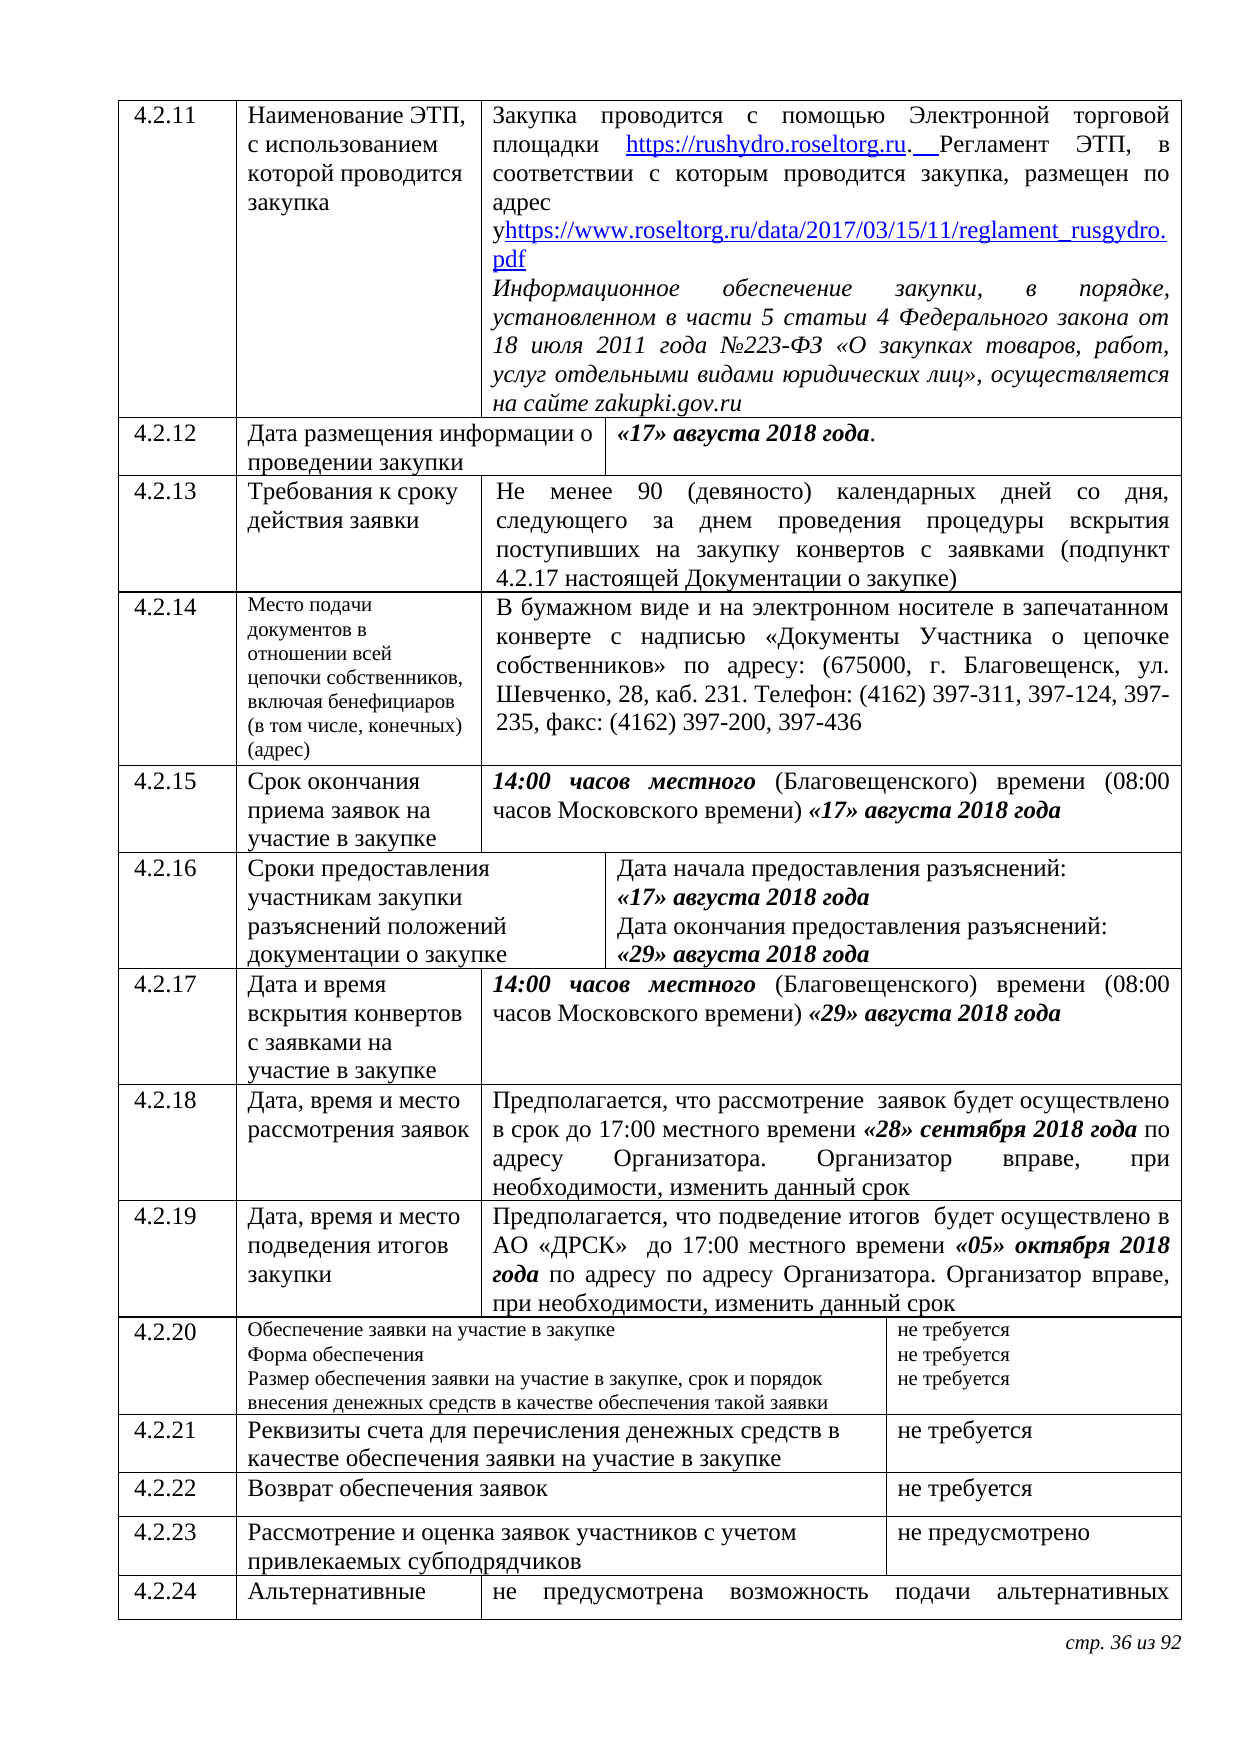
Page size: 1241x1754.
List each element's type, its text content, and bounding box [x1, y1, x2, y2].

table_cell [482, 1576, 1181, 1619]
table_cell [119, 593, 236, 765]
table_cell Наименование ЭТП, с использованием которой проводится закупка [237, 101, 481, 417]
table_cell не предусмотрено [887, 1517, 1181, 1575]
table_cell Место подачи документов в отношении всей цепочки собственников, включая бенефициаров (в том числе, конечных) (адрес) [237, 593, 481, 765]
table_cell [119, 418, 236, 475]
table_cell Дата, время и место рассмотрения заявок [237, 1085, 481, 1200]
table_cell [119, 1085, 236, 1200]
table_cell Срок окончания приема заявок на участие в закупке [237, 766, 481, 852]
table_cell Дата начала предоставления разъяснений: «17» августа 2018 года Дата окончания предоставления разъяснений: «29» августа 2018 года [606, 853, 1181, 968]
table_cell Закупка проводится с помощью Электронной торговой площадки https://rushydro.roseltorg.ru. Регламент ЭТП, в соответствии с которым проводится закупка, размещен по адресуhttps://www.roseltorg.ru/data/2017/03/15/11/reglament_rusgydro.pdf Информационное обеспечение закупки, в порядке, установленном в части 5 статьи 4 Федерального закона от 18 июля 2011 года №223-ФЗ «О закупках товаров, работ, услуг отдельными видами юридических лиц», осуществляется на сайте zakupki.gov.ru [482, 101, 1181, 417]
table_cell [119, 969, 236, 1084]
table_cell Дата, время и место подведения итогов закупки [237, 1201, 481, 1316]
table_cell Реквизиты счета для перечисления денежных средств в качестве обеспечения заявки на участие в закупке [237, 1415, 886, 1472]
table_cell [119, 1576, 236, 1619]
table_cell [237, 1576, 481, 1619]
table_cell Дата и время вскрытия конвертов с заявками на участие в закупке [237, 969, 481, 1084]
table_cell Возврат обеспечения заявок [237, 1473, 886, 1516]
table_cell Не менее 90 (девяносто) календарных дней со дня, следующего за днем проведения процедуры вскрытия поступивших на закупку конвертов с заявками (подпункт 4.2.17 настоящей Документации о закупке) [482, 476, 1181, 591]
table_cell Рассмотрение и оценка заявок участников с учетом привлекаемых субподрядчиков [237, 1517, 886, 1575]
table_cell Предполагается, что подведение итогов будет осуществлено в АО «ДРСК» до 17:00 местного времени «05» октября 2018 года по адресу по адресу Организатора. Организатор вправе, при необходимости, изменить данный срок [482, 1201, 1181, 1316]
table_cell [119, 1318, 236, 1414]
table_cell «17» августа 2018 года. [606, 418, 1181, 475]
table_cell [119, 853, 236, 968]
table_cell [119, 476, 236, 591]
table_cell [119, 1473, 236, 1516]
table_cell Обеспечение заявки на участие в закупке Форма обеспечения Размер обеспечения заявки на участие в закупке, срок и порядок внесения денежных средств в качестве обеспечения такой заявки [237, 1318, 886, 1414]
table_cell [119, 1517, 236, 1575]
table_cell Дата размещения информации о проведении закупки [237, 418, 605, 475]
table_cell [119, 1201, 236, 1316]
table_cell Требования к сроку действия заявки [237, 476, 481, 591]
table_cell не требуется не требуется не требуется [887, 1318, 1181, 1414]
table_cell не требуется [887, 1473, 1181, 1516]
table_cell 14:00 часов местного (Благовещенского) времени (08:00 часов Московского времени) «17» августа 2018 года [482, 766, 1181, 852]
table_cell не требуется [887, 1415, 1181, 1472]
table_cell В бумажном виде и на электронном носителе в запечатанном конверте с надписью «Документы Участника о цепочке собственников» по адресу: (675000, г. Благовещенск, ул. Шевченко, 28, каб. 231. Телефон: (4162) 397-311, 397-124, 397-235, факс: (4162) 397-200, 397-436 [482, 593, 1181, 765]
table_cell [119, 766, 236, 852]
table_cell Предполагается, что рассмотрение заявок будет осуществлено в срок до 17:00 местного времени «28» сентября 2018 года по адресу Организатора. Организатор вправе, при необходимости, изменить данный срок [482, 1085, 1181, 1200]
table_cell 14:00 часов местного (Благовещенского) времени (08:00 часов Московского времени) «29» августа 2018 года [482, 969, 1181, 1084]
table_cell [119, 1415, 236, 1472]
table_cell [119, 101, 236, 417]
table_cell Сроки предоставления участникам закупки разъяснений положений документации о закупке [237, 853, 605, 968]
